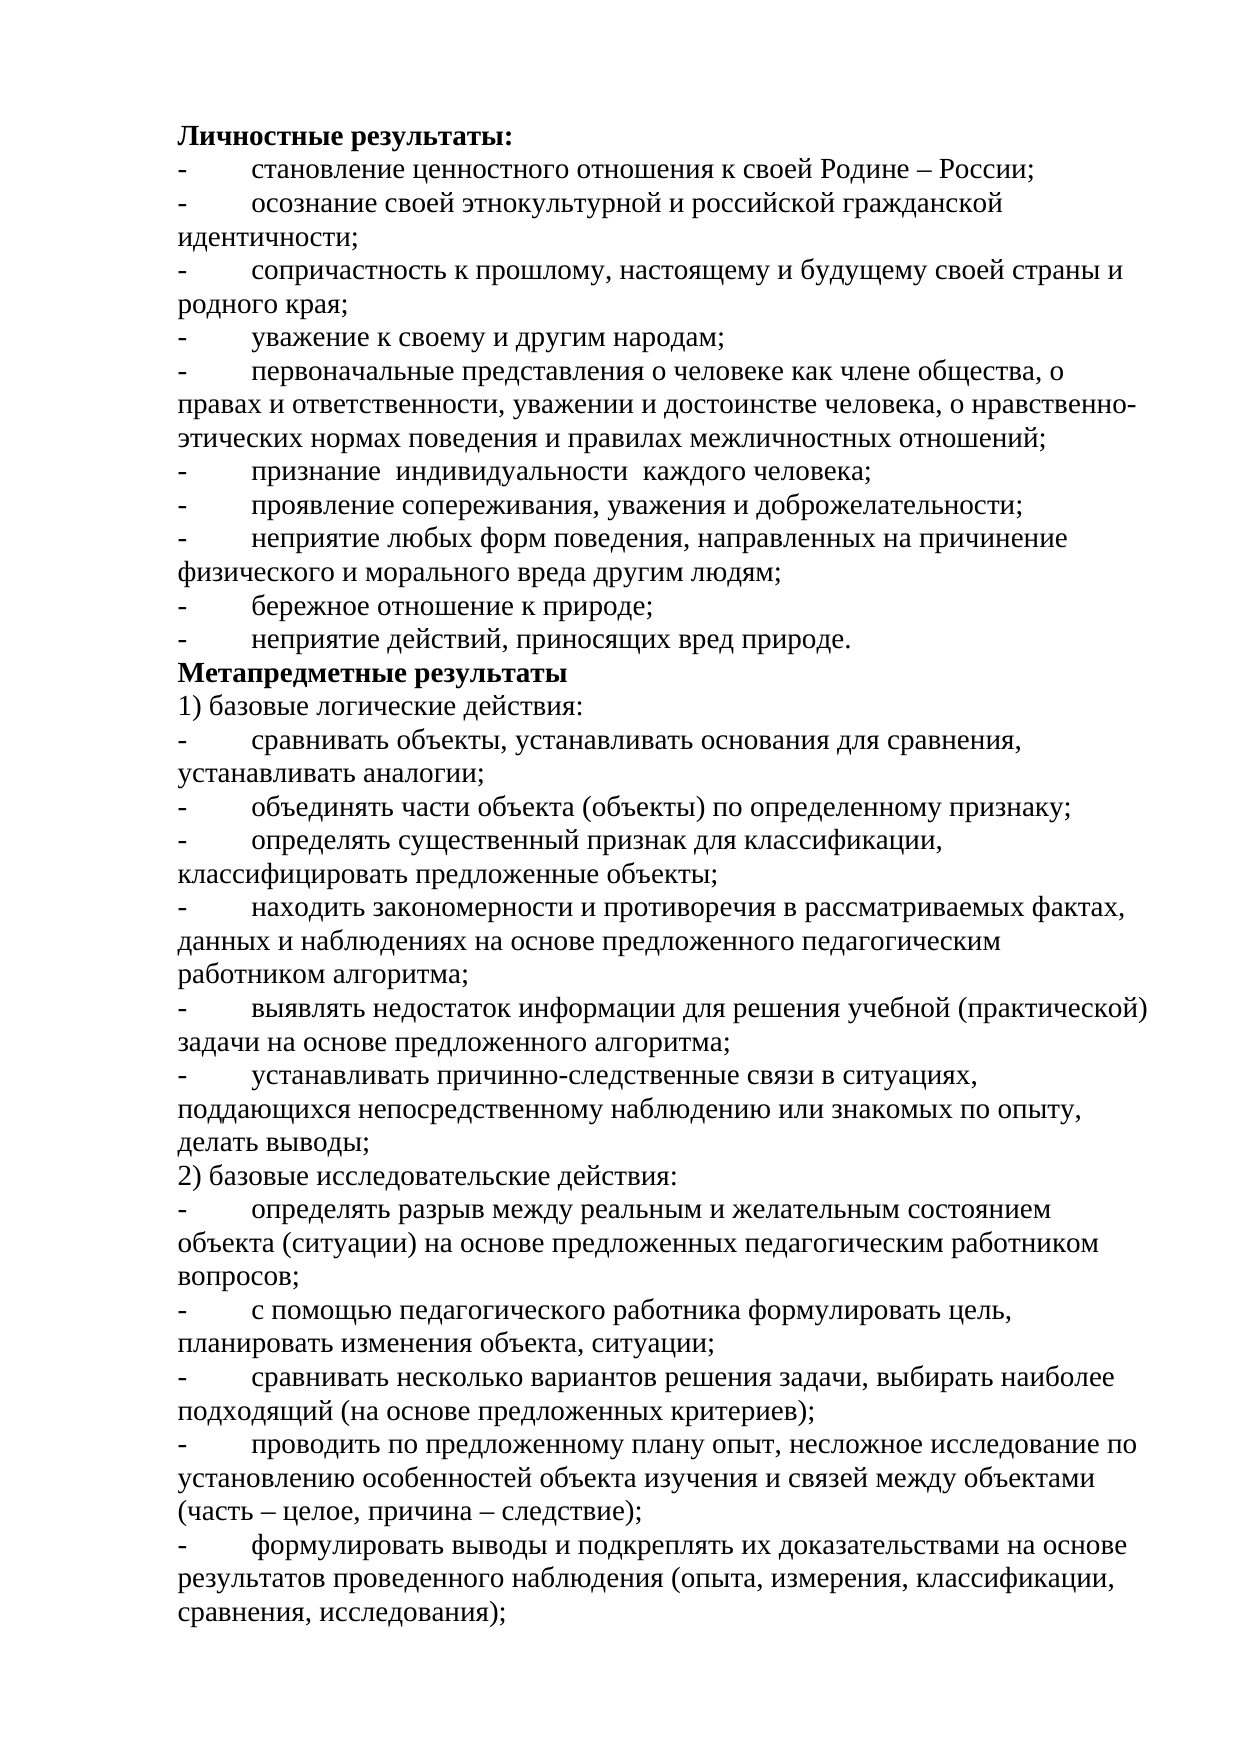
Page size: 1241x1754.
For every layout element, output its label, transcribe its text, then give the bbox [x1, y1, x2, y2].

text - неприятие любых форм поведения, направленных на причинение физического и морального вреда другим людям; [177, 521, 1152, 588]
text - становление ценностного отношения к своей Родине – России; [177, 152, 1152, 185]
text - первоначальные представления о человеке как члене общества, о правах и ответственности, уважении и достоинстве человека, о нравственно-этических нормах поведения и правилах межличностных отношений; [177, 353, 1152, 453]
text - уважение к своему и другим народам; [177, 319, 1152, 353]
text - осознание своей этнокультурной и российской гражданской идентичности; [177, 185, 1152, 252]
text - выявлять недостаток информации для решения учебной (практической) задачи на основе предложенного алгоритма; [177, 990, 1152, 1057]
text - бережное отношение к природе; [177, 588, 1152, 621]
text - проводить по предложенному плану опыт, несложное исследование по установлению особенностей объекта изучения и связей между объектами (часть – целое, причина – следствие); [177, 1426, 1152, 1527]
text - сопричастность к прошлому, настоящему и будущему своей страны и родного края; [177, 252, 1152, 319]
text - объединять части объекта (объекты) по определенному признаку; [177, 789, 1152, 822]
text - неприятие действий, приносящих вред природе. [177, 621, 1152, 655]
text - определять существенный признак для классификации, классифицировать предложенные объекты; [177, 822, 1152, 889]
text 1) базовые логические действия: [177, 688, 1152, 722]
text - определять разрыв между реальным и желательным состоянием объекта (ситуации) на основе предложенных педагогическим работником вопросов; [177, 1191, 1152, 1292]
text - сравнивать несколько вариантов решения задачи, выбирать наиболее подходящий (на основе предложенных критериев); [177, 1359, 1152, 1426]
text - признание индивидуальности каждого человека; [177, 453, 1152, 487]
text Метапредметные результаты [177, 655, 1152, 688]
text - устанавливать причинно-следственные связи в ситуациях, поддающихся непосредственному наблюдению или знакомых по опыту, делать выводы; [177, 1057, 1152, 1158]
text - проявление сопереживания, уважения и доброжелательности; [177, 487, 1152, 521]
text Личностные результаты: [177, 118, 1152, 152]
text - сравнивать объекты, устанавливать основания для сравнения, устанавливать аналогии; [177, 722, 1152, 789]
text - с помощью педагогического работника формулировать цель, планировать изменения объекта, ситуации; [177, 1292, 1152, 1359]
text 2) базовые исследовательские действия: [177, 1158, 1152, 1191]
text - формулировать выводы и подкреплять их доказательствами на основе результатов проведенного наблюдения (опыта, измерения, классификации, сравнения, исследования); [177, 1527, 1152, 1627]
text - находить закономерности и противоречия в рассматриваемых фактах, данных и наблюдениях на основе предложенного педагогическим работником алгоритма; [177, 889, 1152, 990]
